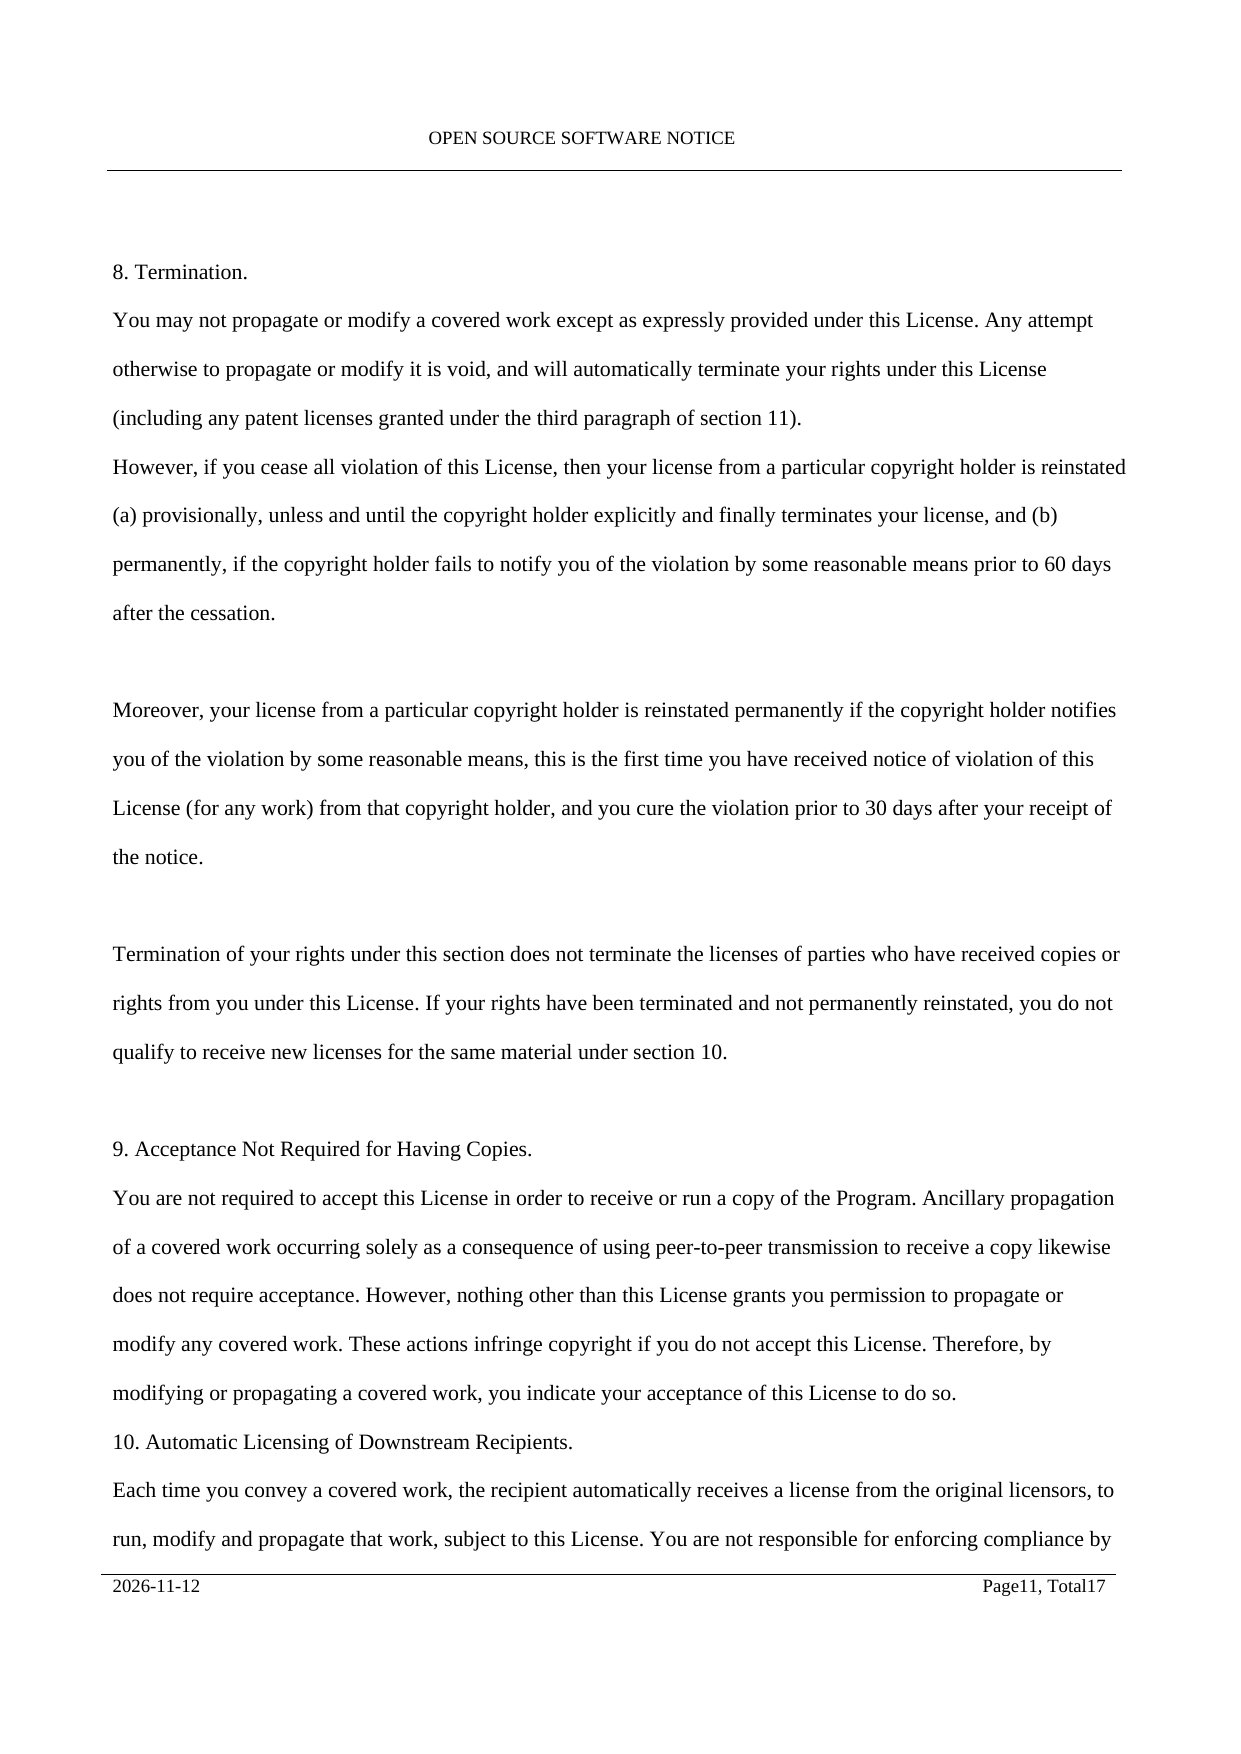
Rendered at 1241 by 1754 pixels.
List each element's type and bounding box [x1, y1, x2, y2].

text [112, 206, 1128, 1555]
